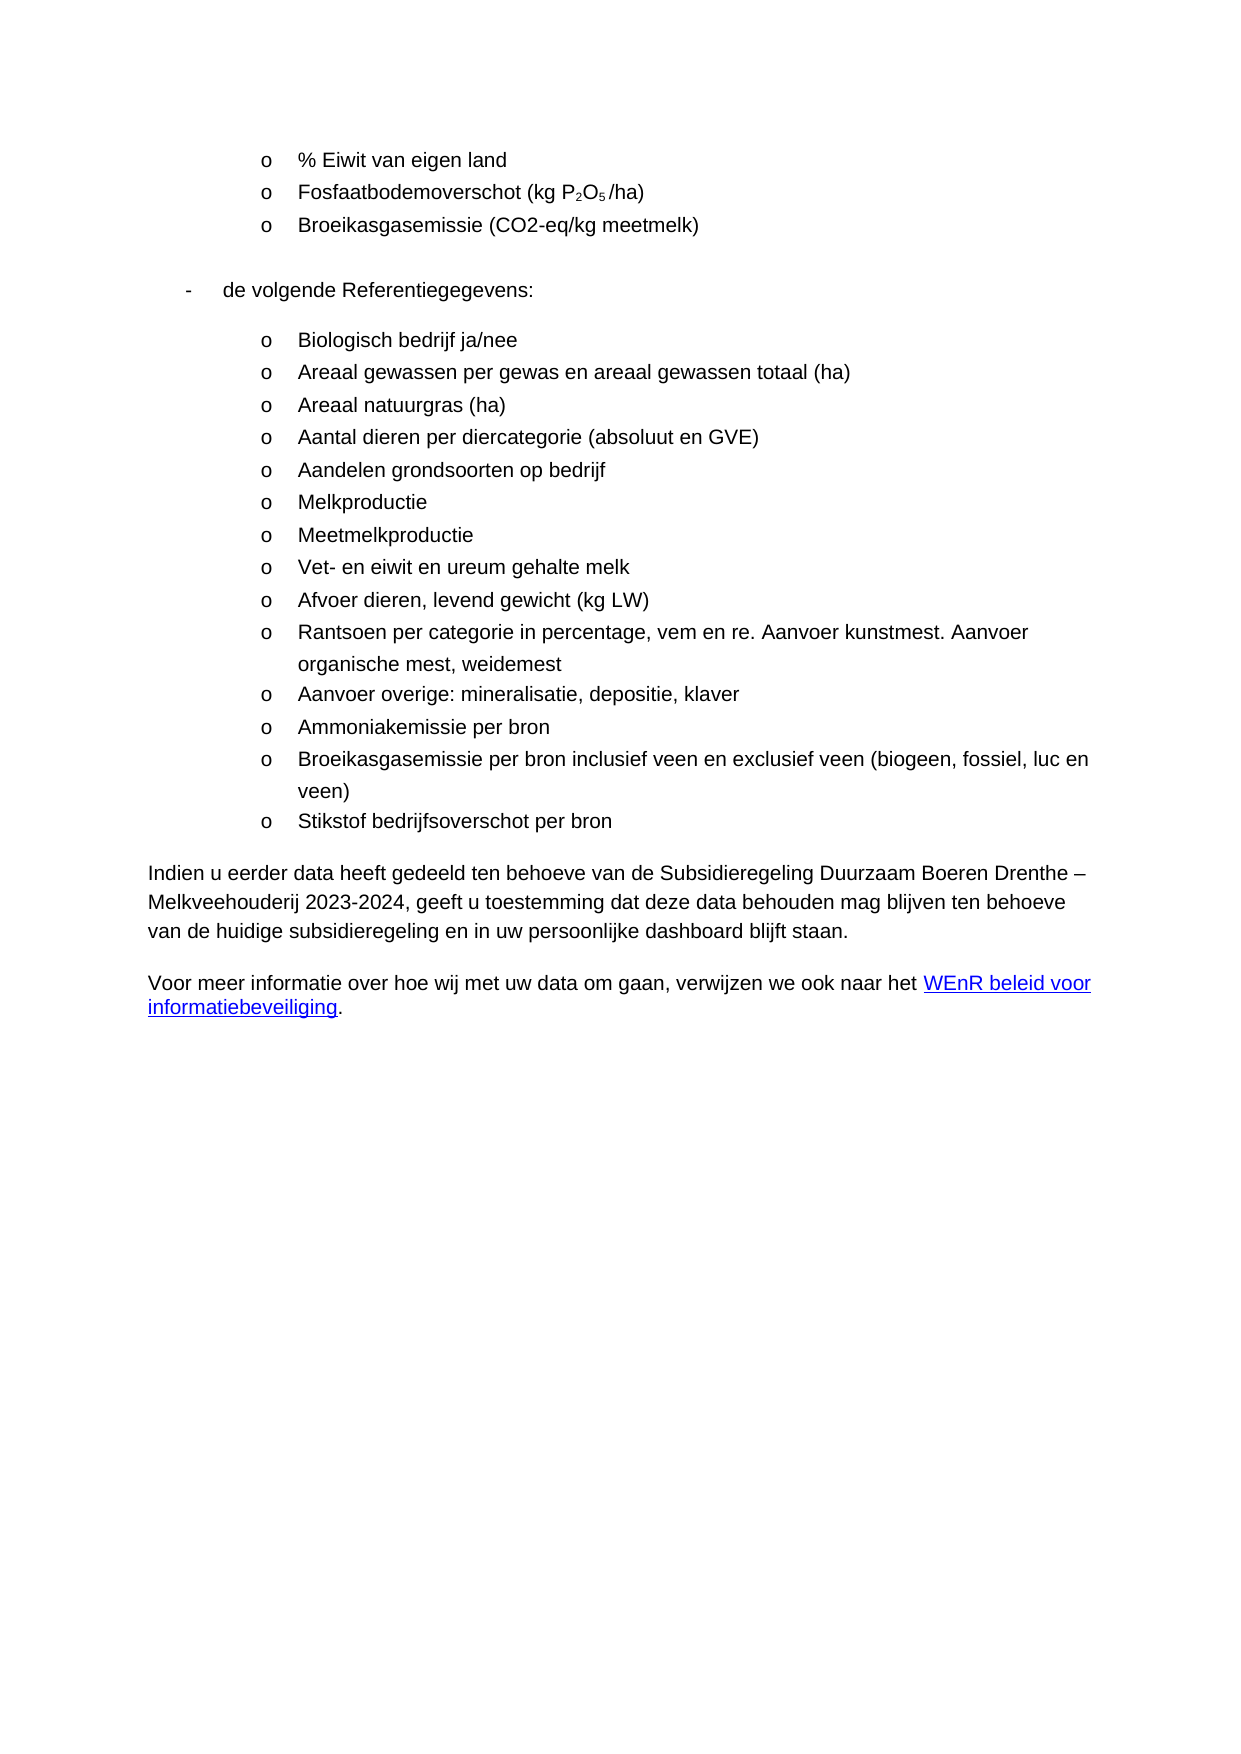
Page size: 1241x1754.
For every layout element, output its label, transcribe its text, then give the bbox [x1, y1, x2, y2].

list Aandelen grondsoorten op bedrijf [260, 458, 1093, 483]
list Rantsoen per categorie in percentage, vem en re. Aanvoer kunstmest. Aanvoer organische mest, weidemest [260, 620, 1093, 676]
list Areaal natuurgras (ha) [260, 393, 1093, 418]
list Areaal gewassen per gewas en areaal gewassen totaal (ha) [260, 360, 1093, 386]
list Aantal dieren per diercategorie (absoluut en GVE) [260, 425, 1093, 451]
text Indien u eerder data heeft gedeeld ten behoeve van de Subsidieregeling Duurzaam Boeren Drenthe – Melkveehouderij 2023-2024, geeft u toestemming dat deze data behouden mag blijven ten behoeve van de huidige subsidieregeling en in uw persoonlijke dashboard blijft staan. [148, 861, 1093, 942]
list Ammoniakemissie per bron [260, 715, 1093, 741]
list Fosfaatbodemoverschot (kg P2O5 /ha) [260, 180, 1093, 206]
list Stikstof bedrijfsoverschot per bron [260, 809, 1093, 835]
list de volgende Referentiegegevens: [185, 275, 1093, 304]
list Afvoer dieren, levend gewicht (kg LW) [260, 588, 1093, 613]
text Voor meer informatie over hoe wij met uw data om gaan, verwijzen we ook naar het WEnR beleid voor informatiebeveiliging. [148, 971, 1093, 1019]
list Meetmelkproductie [260, 523, 1093, 548]
list Melkproductie [260, 490, 1093, 516]
list Broeikasgasemissie per bron inclusief veen en exclusief veen (biogeen, fossiel, luc en veen) [260, 747, 1093, 803]
list Broeikasgasemissie (CO2-eq/kg meetmelk) [260, 213, 1093, 238]
list Biologisch bedrijf ja/nee [260, 328, 1093, 353]
list % Eiwit van eigen land [260, 148, 1093, 173]
list Aanvoer overige: mineralisatie, depositie, klaver [260, 682, 1093, 708]
list Vet- en eiwit en ureum gehalte melk [260, 555, 1093, 581]
